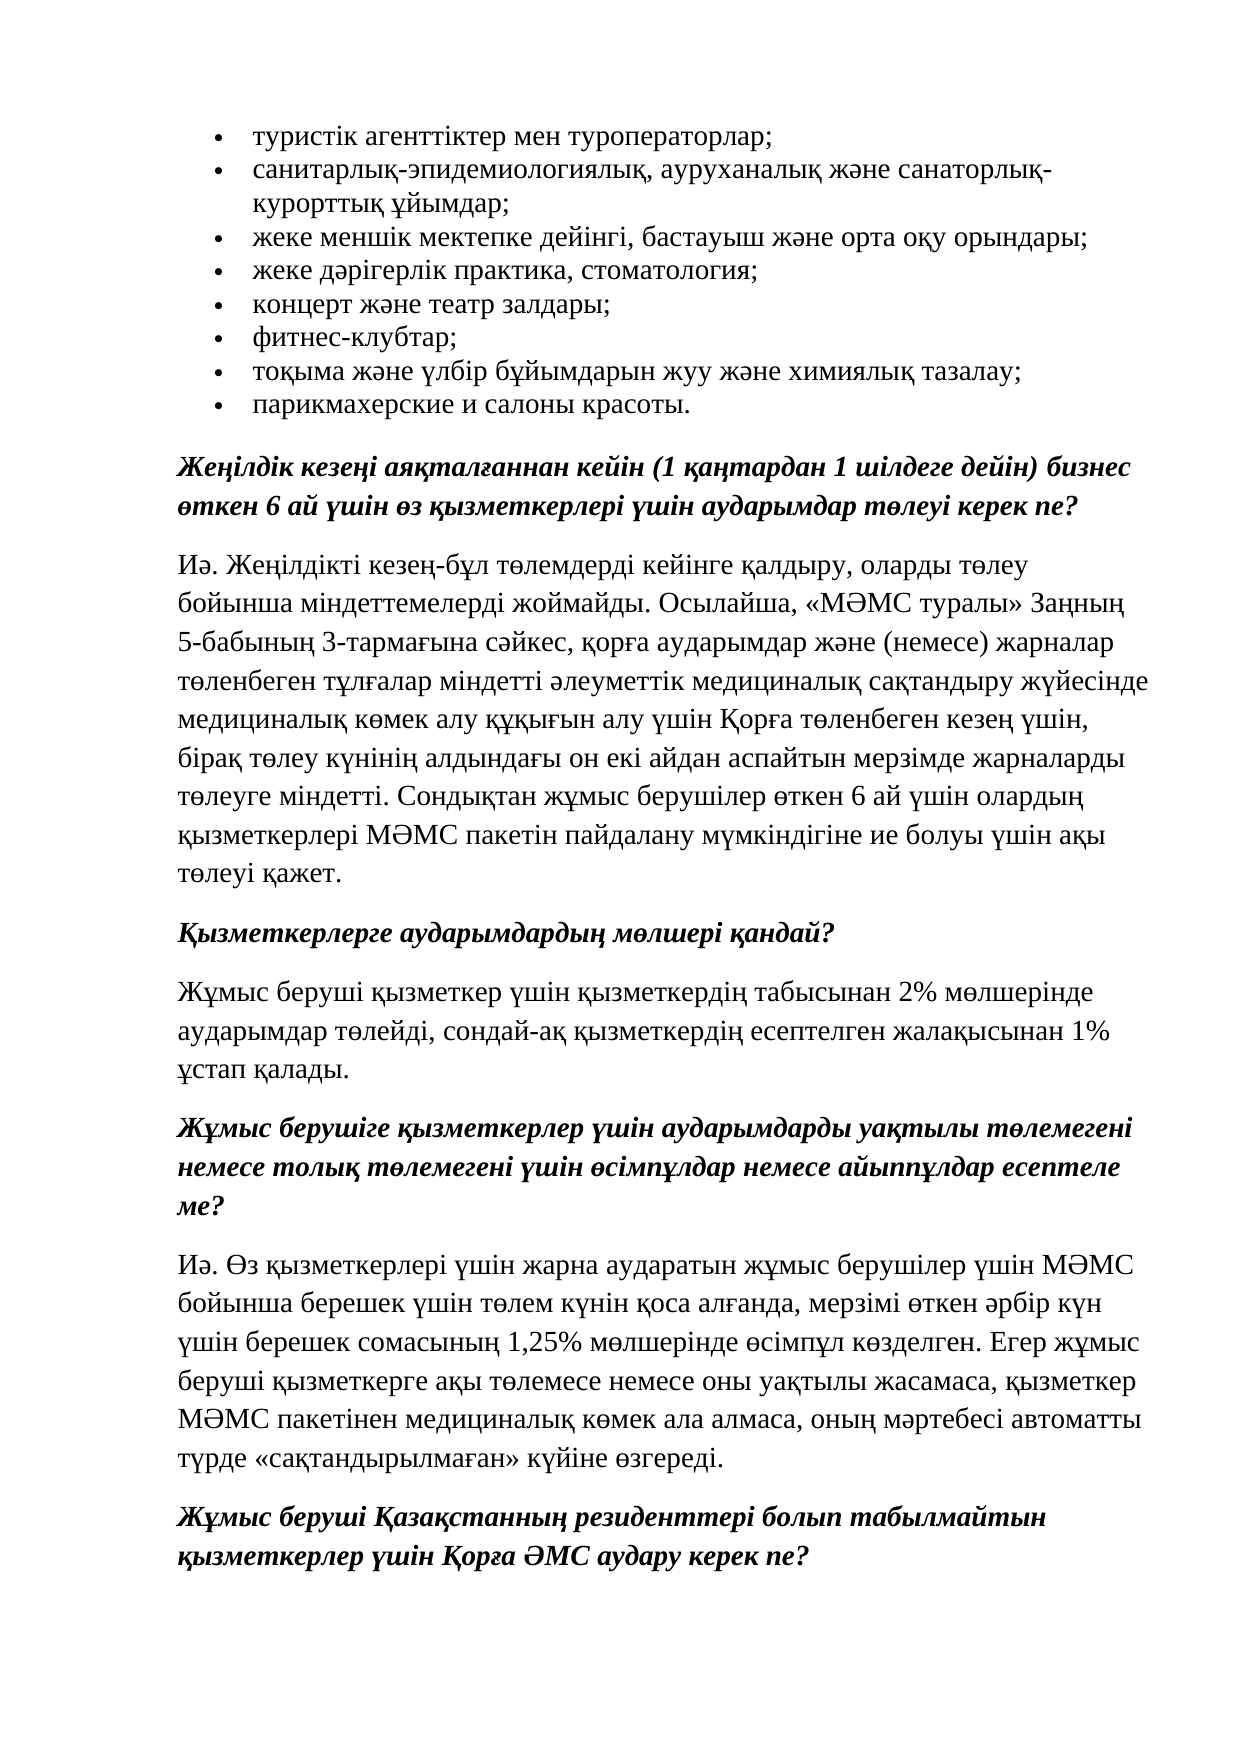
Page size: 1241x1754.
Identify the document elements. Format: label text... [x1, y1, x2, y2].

list тоқыма және үлбір бұйымдарын жуу және химиялық тазалау; [215, 353, 1152, 386]
text Жұмыс берушіге қызметкерлер үшін аударымдарды уақтылы төлемегені немесе толық төлемегені үшін өсімпұлдар немесе айыппұлдар есептеле ме? [177, 1111, 1152, 1221]
list парикмахерские и салоны красоты. [215, 386, 1152, 420]
list санитарлық-эпидемиологиялық, ауруханалық және санаторлық-курорттық ұйымдар; [215, 152, 1152, 219]
text Иә. Өз қызметкерлері үшін жарна аударатын жұмыс берушілер үшін МӘМС бойынша берешек үшін төлем күнін қоса алғанда, мерзімі өткен әрбір күн үшін берешек сомасының 1,25% мөлшерінде өсімпұл көзделген. Егер жұмыс беруші қызметкерге ақы төлемесе немесе оны уақтылы жасамаса, қызметкер МӘМС пакетінен медициналық көмек ала алмаса, оның мәртебесі автоматты түрде «сақтандырылмаған» күйіне өзгереді. [177, 1247, 1152, 1473]
list туристік агенттіктер мен туроператорлар; [215, 118, 1152, 152]
text Жұмыс беруші Қазақстанның резиденттері болып табылмайтын қызметкерлер үшін Қорға ӘМС аудару керек пе? [177, 1499, 1152, 1571]
text Қызметкерлерге аударымдардың мөлшері қандай? [177, 915, 1152, 948]
list фитнес-клубтар; [215, 319, 1152, 353]
list концерт және театр залдары; [215, 286, 1152, 319]
list жеке дәрігерлік практика, стоматология; [215, 252, 1152, 286]
text Иә. Жеңілдікті кезең-бұл төлемдерді кейінге қалдыру, оларды төлеу бойынша міндеттемелерді жоймайды. Осылайша, «МӘМС туралы» Заңның 5-бабының 3-тармағына сәйкес, қорға аударымдар және (немесе) жарналар төленбеген тұлғалар міндетті әлеуметтік медициналық сақтандыру жүйесінде медициналық көмек алу құқығын алу үшін Қорға төленбеген кезең үшін, бірақ төлеу күнінің алдындағы он екі айдан аспайтын мерзімде жарналарды төлеуге міндетті. Сондықтан жұмыс берушілер өткен 6 ай үшін олардың қызметкерлері МӘМС пакетін пайдалану мүмкіндігіне ие болуы үшін ақы төлеуі қажет. [177, 547, 1152, 889]
list жеке меншік мектепке дейінгі, бастауыш және орта оқу орындары; [215, 219, 1152, 252]
text Жеңілдік кезеңі аяқталғаннан кейін (1 қаңтардан 1 шілдеге дейін) бизнес өткен 6 ай үшін өз қызметкерлері үшін аударымдар төлеуі керек пе? [177, 449, 1152, 521]
text Жұмыс беруші қызметкер үшін қызметкердің табысынан 2% мөлшерінде аударымдар төлейді, сондай-ақ қызметкердің есептелген жалақысынан 1% ұстап қалады. [177, 974, 1152, 1085]
